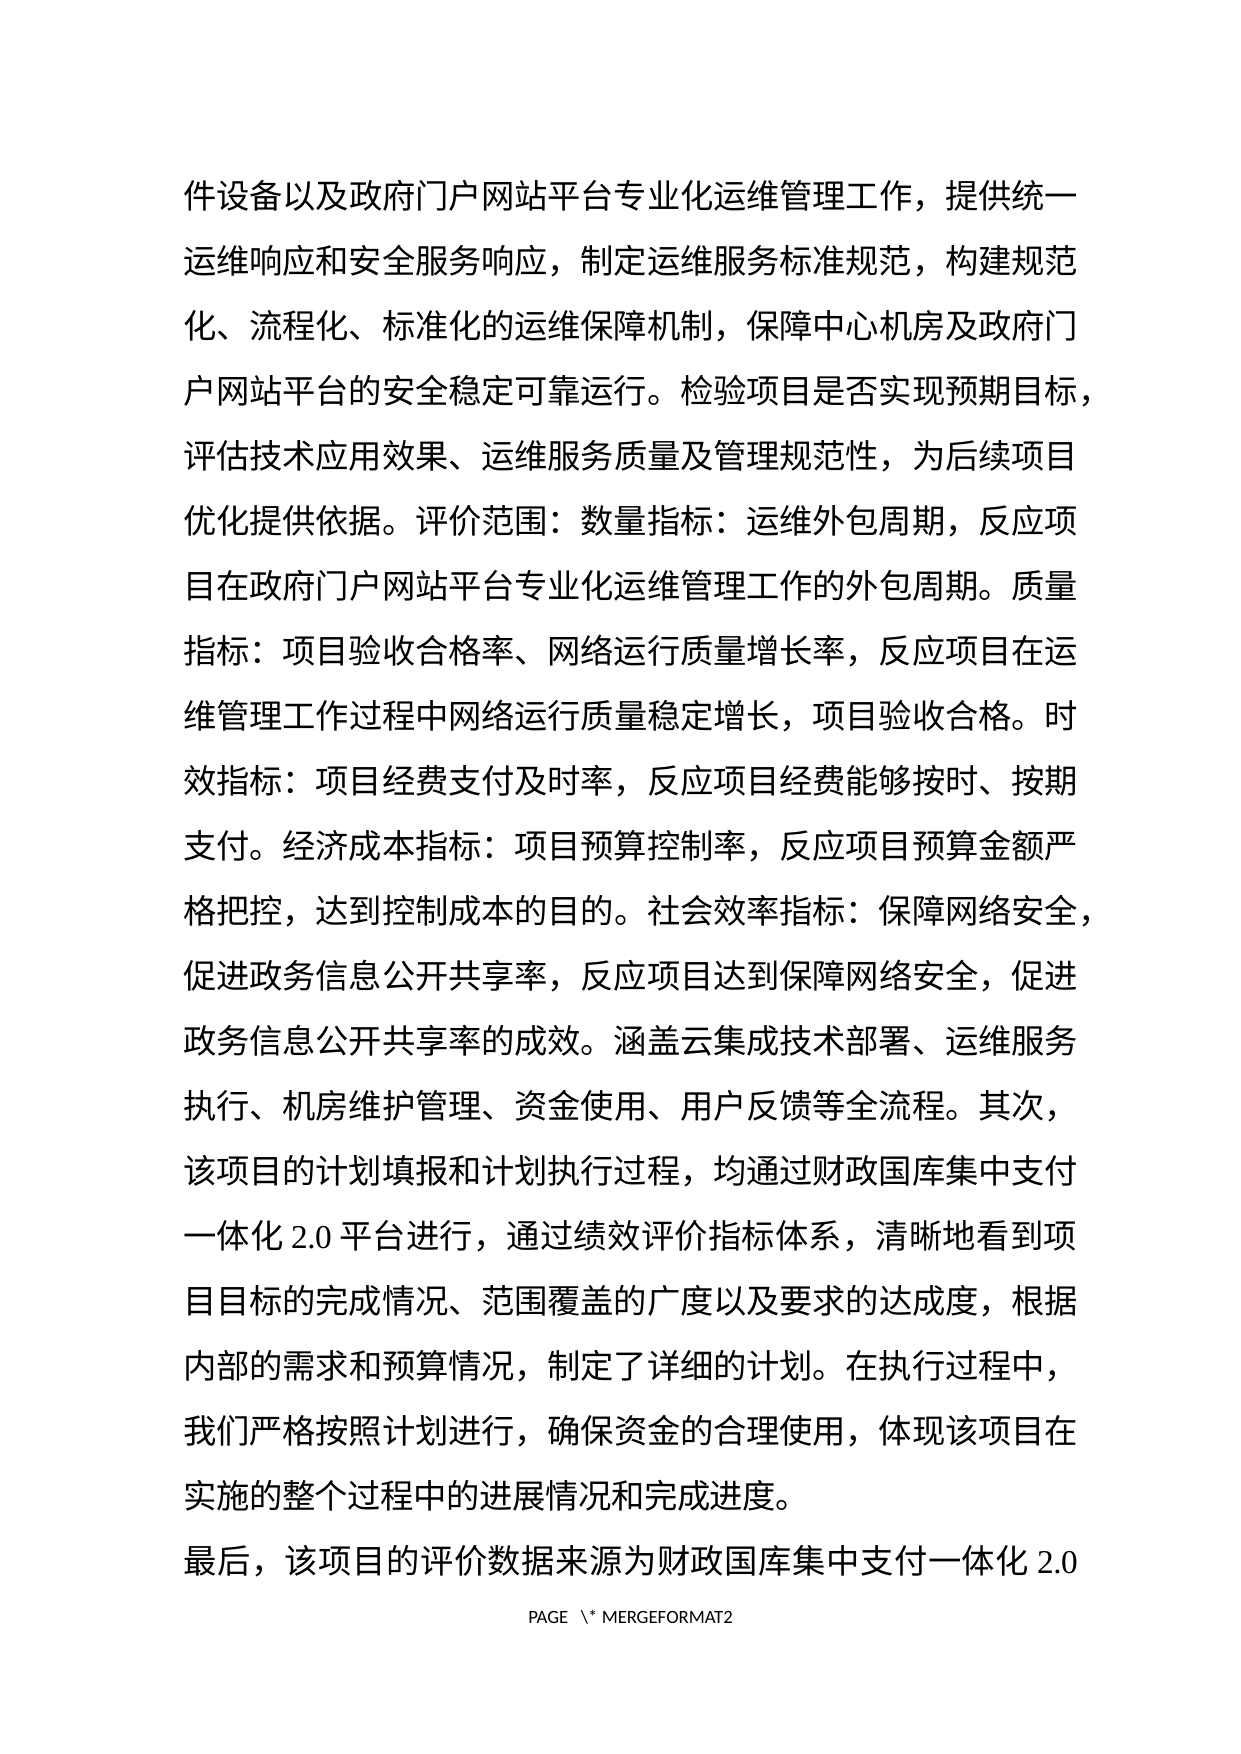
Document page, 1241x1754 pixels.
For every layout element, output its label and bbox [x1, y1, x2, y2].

text [183, 162, 1078, 1592]
